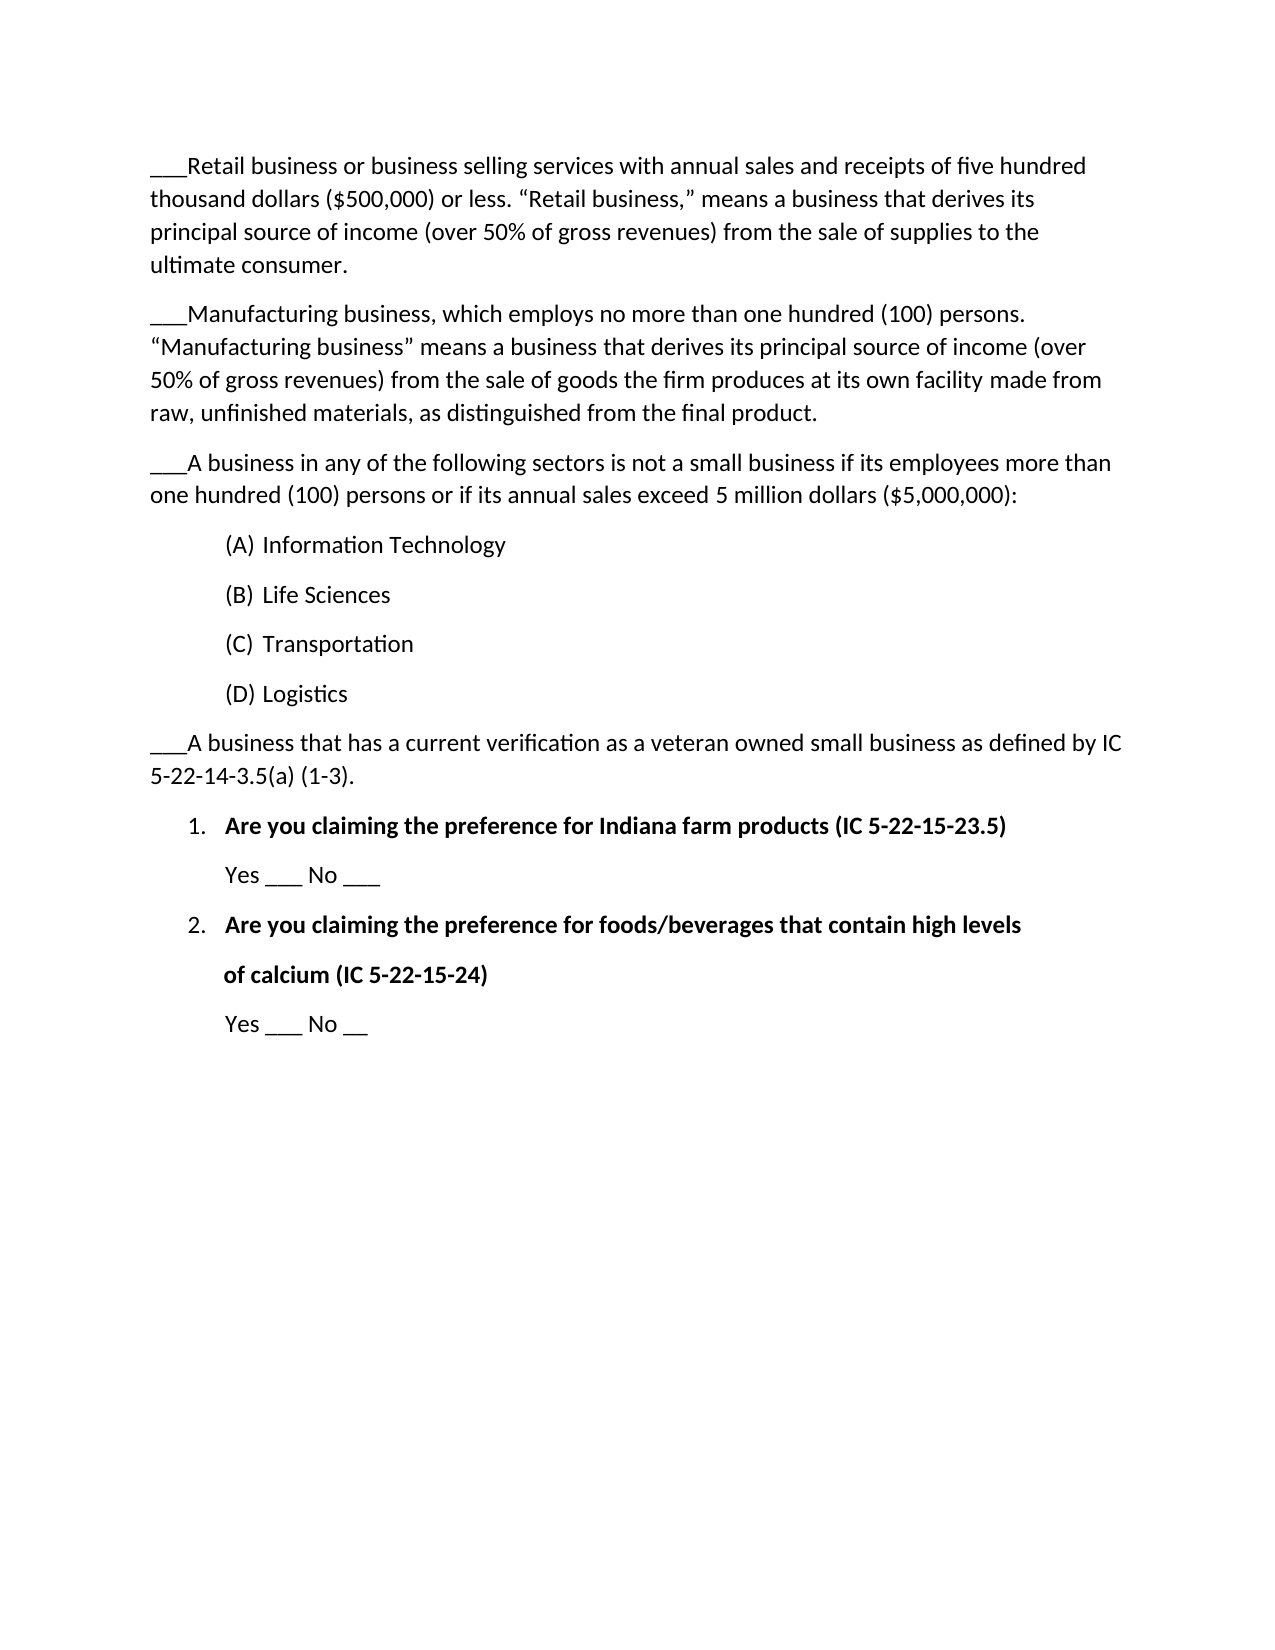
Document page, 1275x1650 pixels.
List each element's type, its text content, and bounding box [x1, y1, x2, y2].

list Are you claiming the preference for Indiana farm products (IC 5-22-15-23.5) [187, 810, 1125, 841]
text Yes ___ No __ [150, 1008, 1125, 1039]
text ___Retail business or business selling services with annual sales and receipts of five hundred thousand dollars ($500,000) or less. “Retail business,” means a business that derives its principal source of income (over 50% of gross revenues) from the sale of supplies to the ultimate consumer. [150, 150, 1125, 279]
text ___A business that has a current verification as a veteran owned small business as defined by IC 5-22-14-3.5(a) (1-3). [150, 727, 1125, 791]
list Information Technology [225, 529, 1125, 560]
text of calcium (IC 5-22-15-24) [150, 959, 1125, 989]
list Life Sciences [225, 579, 1125, 609]
text ___A business in any of the following sectors is not a small business if its employees more than one hundred (100) persons or if its annual sales exceed 5 million dollars ($5,000,000): [150, 447, 1125, 510]
list Are you claiming the preference for foods/beverages that contain high levels [187, 909, 1125, 940]
list Transportation [225, 628, 1125, 659]
text Yes ___ No ___ [225, 859, 1125, 890]
list Logistics [225, 678, 1125, 708]
text ___Manufacturing business, which employs no more than one hundred (100) persons. “Manufacturing business” means a business that derives its principal source of income (over 50% of gross revenues) from the sale of goods the firm produces at its own facility made from raw, unfinished materials, as distinguished from the final product. [150, 298, 1125, 428]
